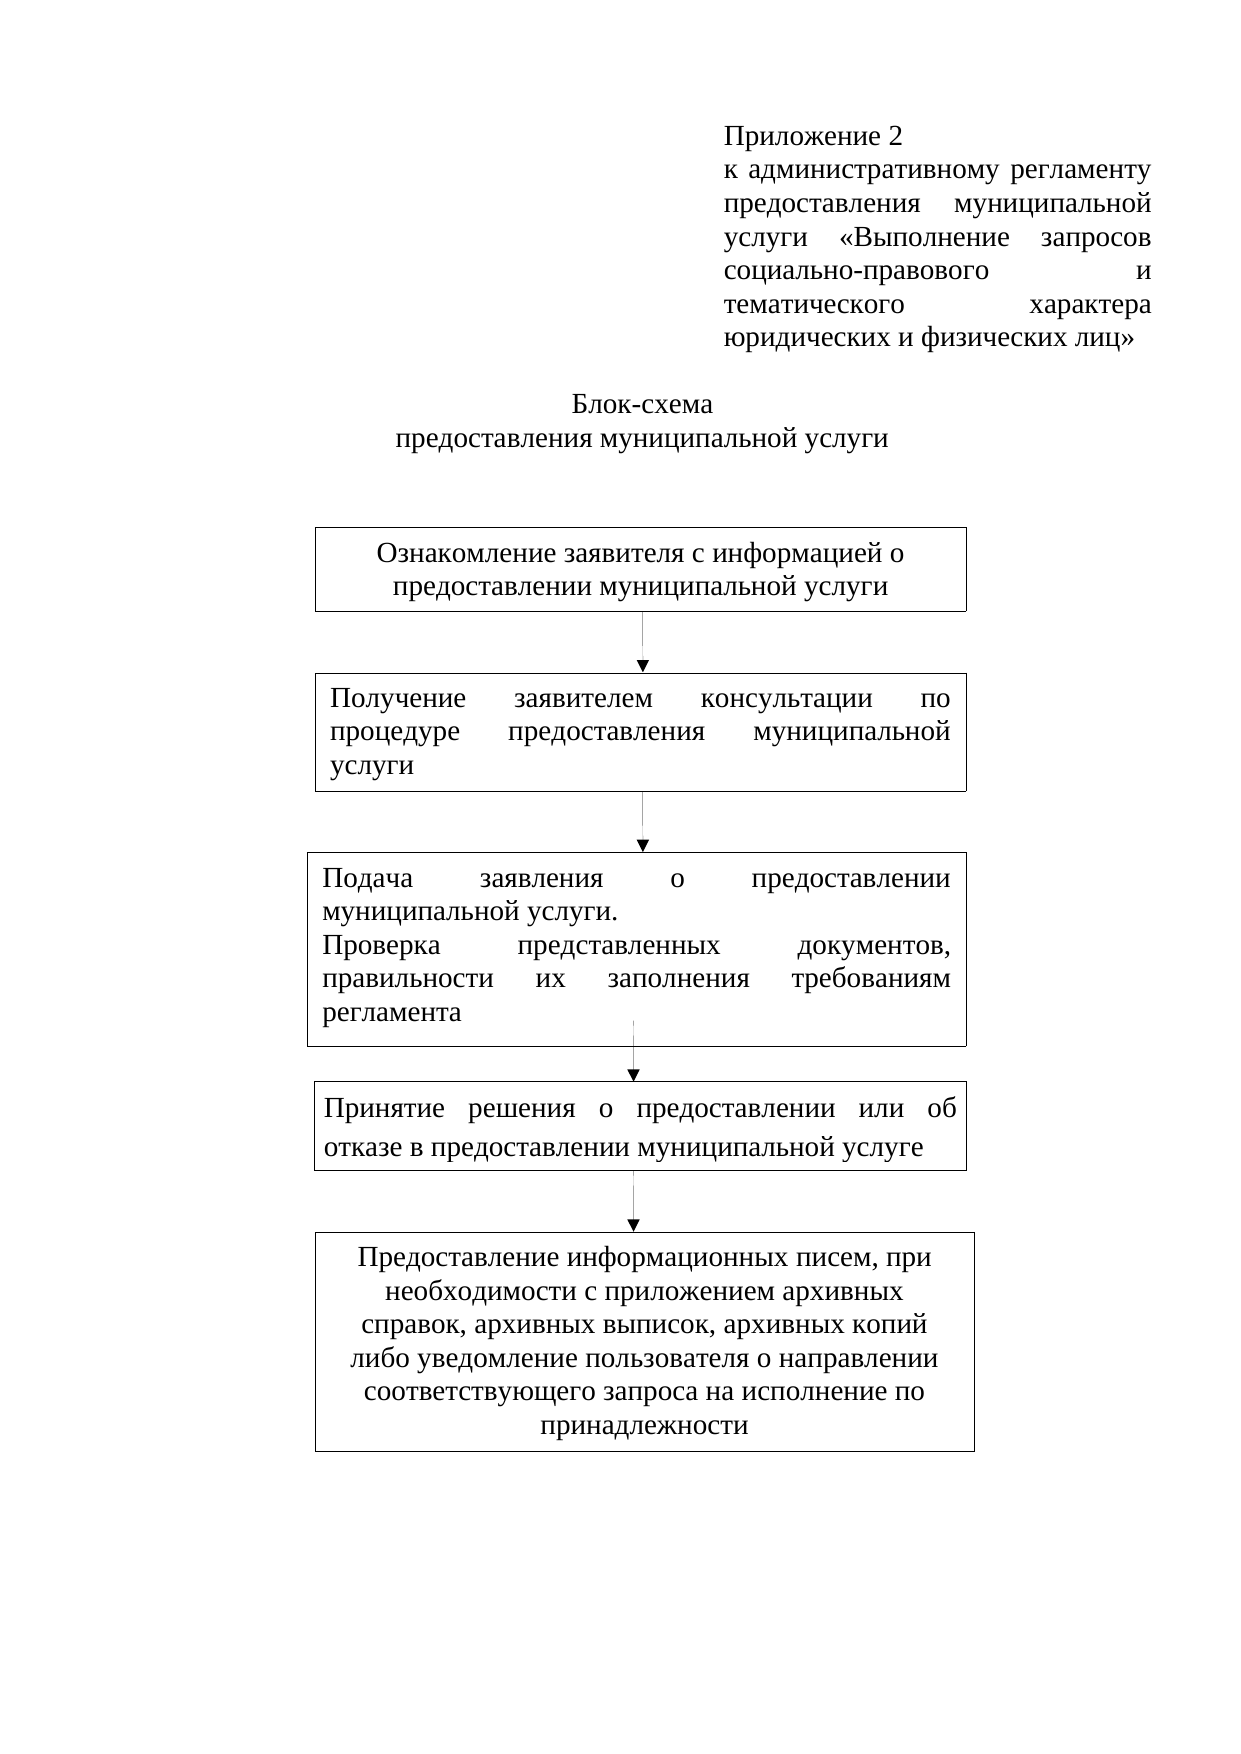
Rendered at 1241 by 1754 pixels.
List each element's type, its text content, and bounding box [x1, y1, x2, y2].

text Блок-схема [133, 386, 1152, 420]
text Приложение 2 [723, 118, 1152, 152]
text к административному регламенту предоставления муниципальной услуги «Выполнение запросов социально-правового и тематического характера юридических и физических лиц» [723, 152, 1152, 353]
text предоставления муниципальной услуги [133, 420, 1152, 453]
